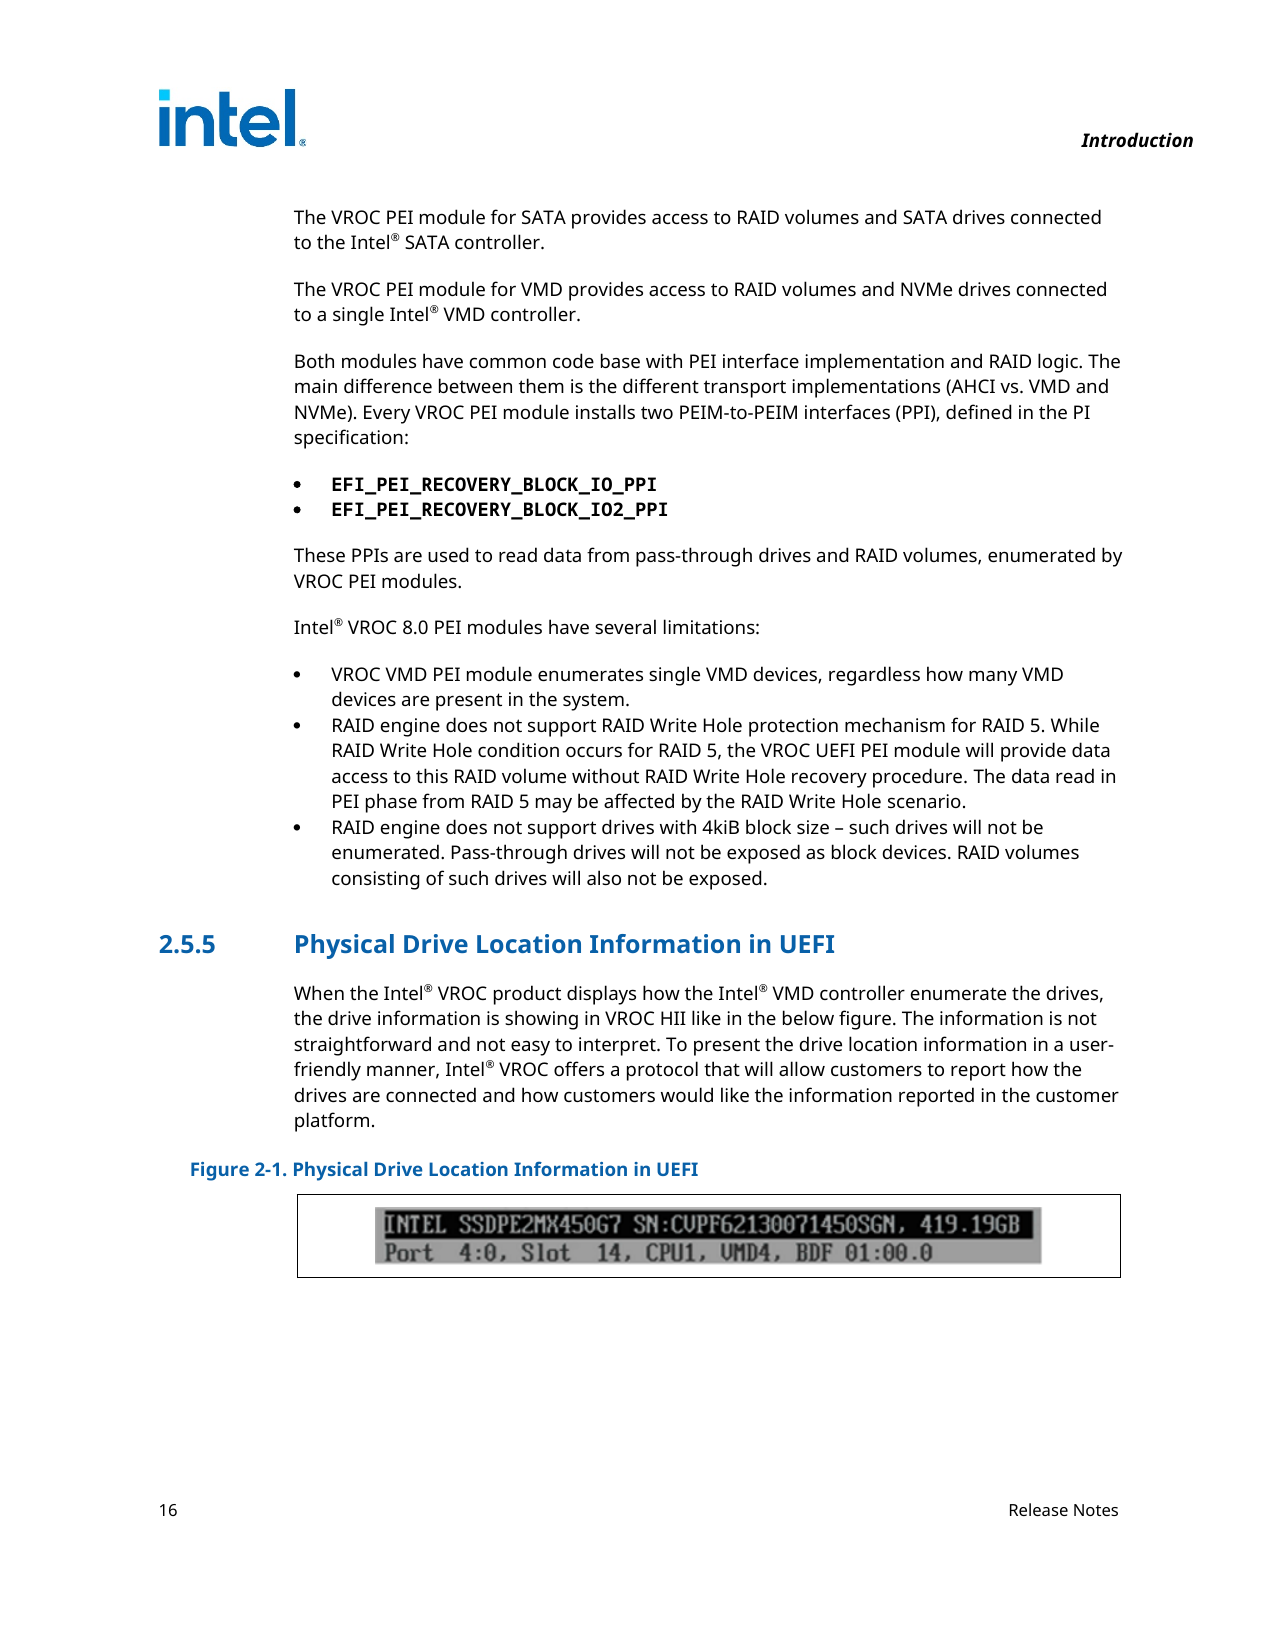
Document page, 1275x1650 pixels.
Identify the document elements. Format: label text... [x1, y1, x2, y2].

text These PPIs are used to read data from pass-through drives and RAID volumes, enumerated by VROC PEI modules. [294, 543, 1125, 594]
text The VROC PEI module for VMD provides access to RAID volumes and NVMe drives connected to a single Intel® VMD controller. [294, 276, 1125, 327]
list EFI_PEI_RECOVERY_BLOCK_IO_PPI [294, 471, 1125, 496]
text The VROC PEI module for SATA provides access to RAID volumes and SATA drives connected to the Intel® SATA controller. [294, 204, 1125, 255]
text When the Intel® VROC product displays how the Intel® VMD controller enumerate the drives, the drive information is showing in VROC HII like in the below figure. The information is not straightforward and not easy to interpret. To present the drive location information in a user-friendly manner, Intel® VROC offers a protocol that will allow customers to report how the drives are connected and how customers would like the information reported in the customer platform. [294, 980, 1125, 1133]
text Figure 2-1. Physical Drive Location Information in UEFI [189, 1158, 1125, 1181]
text Intel® VROC 8.0 PEI modules have several limitations: [294, 614, 1125, 640]
list RAID engine does not support drives with 4kiB block size – such drives will not be enumerated. Pass-through drives will not be exposed as block devices. RAID volumes consisting of such drives will also not be exposed. [294, 814, 1125, 891]
list EFI_PEI_RECOVERY_BLOCK_IO2_PPI [294, 496, 1125, 522]
text Both modules have common code base with PEI interface implementation and RAID logic. The main difference between them is the different transport implementations (AHCI vs. VMD and NVMe). Every VROC PEI module installs two PEIM-to-PEIM interfaces (PPI), defined in the PI specification: [294, 348, 1125, 450]
list VROC VMD PEI module enumerates single VMD devices, regardless how many VMD devices are present in the system. [294, 661, 1125, 712]
subtitle Physical Drive Location Information in UEFI [159, 928, 1125, 959]
picture [375, 1207, 1043, 1265]
picture [158, 87, 307, 148]
list RAID engine does not support RAID Write Hole protection mechanism for RAID 5. While RAID Write Hole condition occurs for RAID 5, the VROC UEFI PEI module will provide data access to this RAID volume without RAID Write Hole recovery procedure. The data read in PEI phase from RAID 5 may be affected by the RAID Write Hole scenario. [294, 712, 1125, 814]
